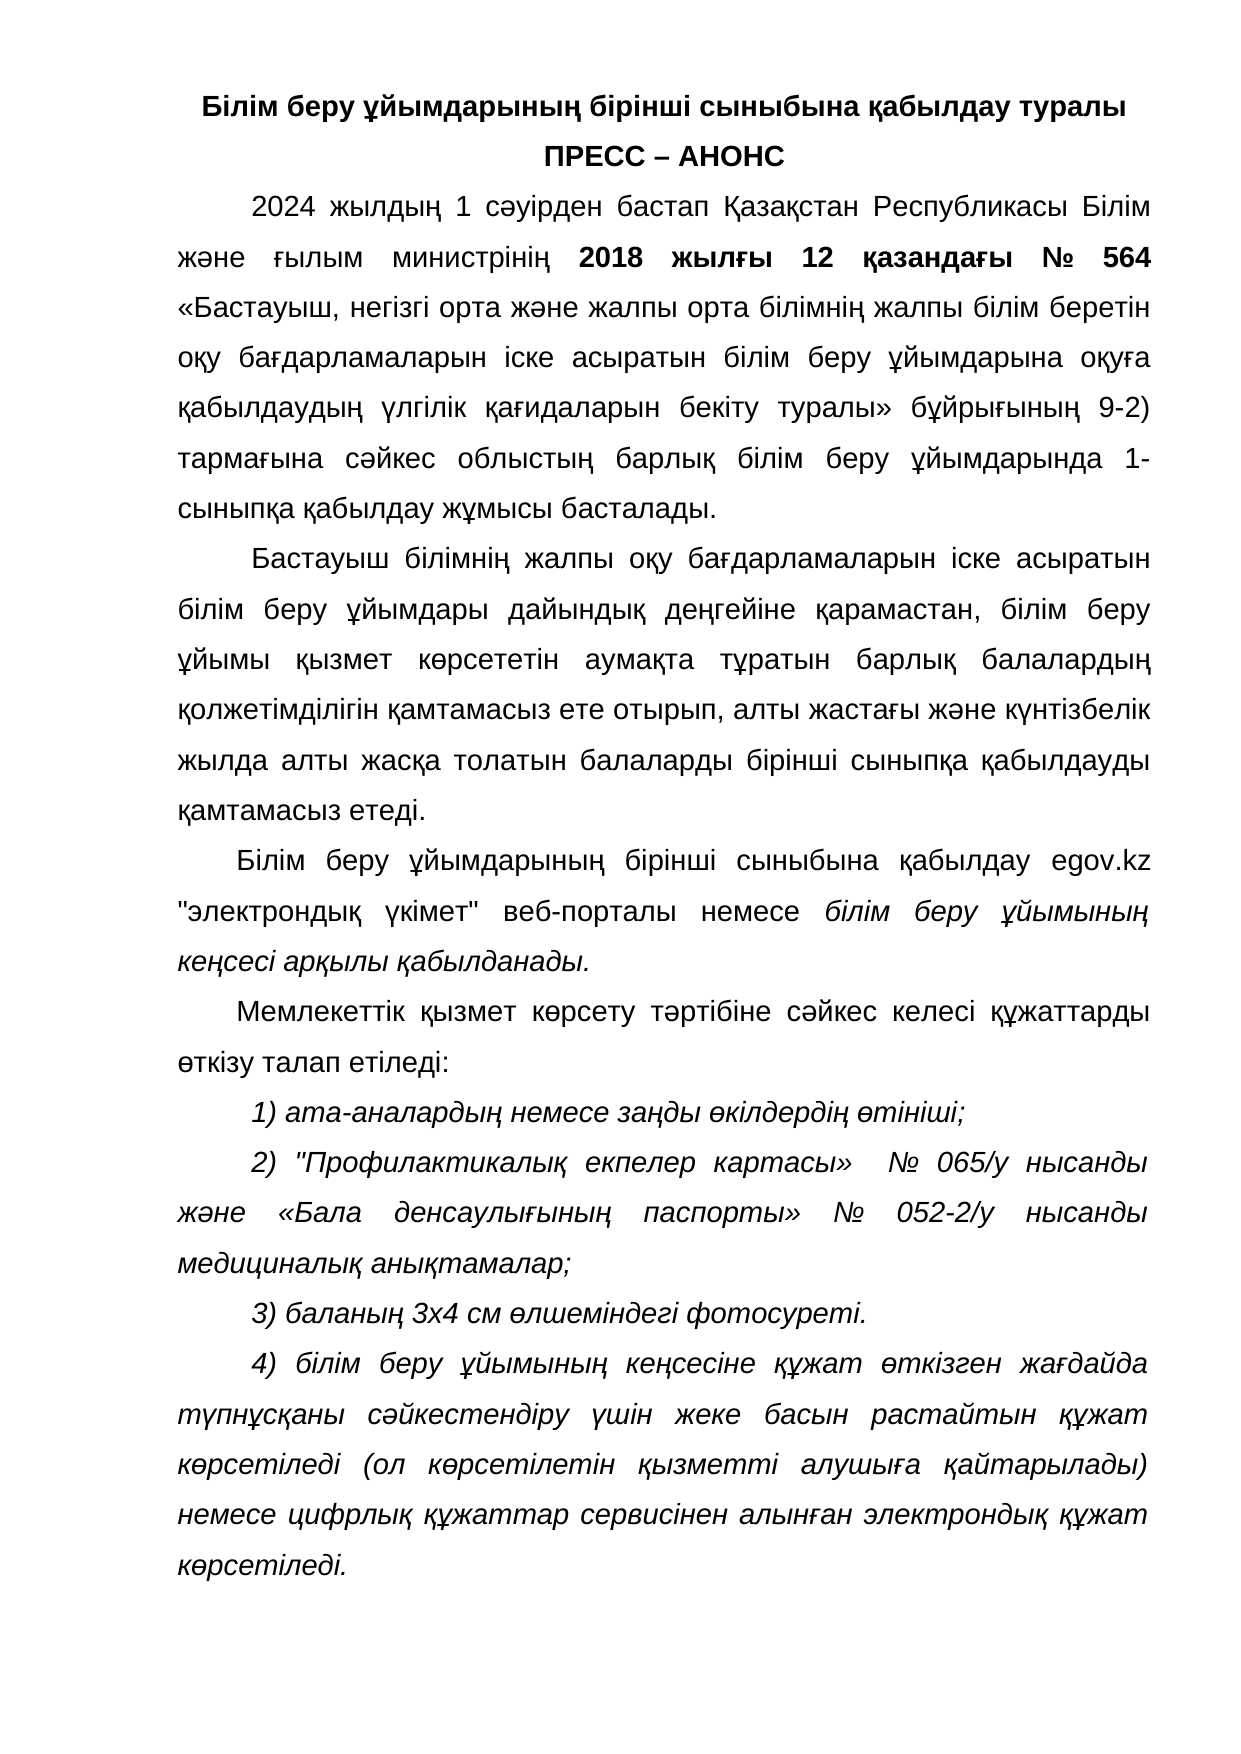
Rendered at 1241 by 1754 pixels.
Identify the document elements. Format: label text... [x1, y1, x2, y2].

text ПРЕСС – АНОНС [177, 139, 1152, 172]
text 4) білім беру ұйымының кеңсесіне құжат өткізген жағдайда түпнұсқаны сәйкестендіру үшін жеке басын растайтын құжат көрсетіледі (ол көрсетілетін қызметті алушыға қайтарылады) немесе цифрлық құжаттар сервисінен алынған электрондық құжат көрсетіледі. [177, 1346, 1152, 1581]
text Бастауыш білімнің жалпы оқу бағдарламаларын іске асыратын білім беру ұйымдары дайындық деңгейіне қарамастан, білім беру ұйымы қызмет көрсететін аумақта тұратын барлық балалардың қолжетімділігін қамтамасыз ете отырып, алты жастағы және күнтізбелік жылда алты жасқа толатын балаларды бірінші сыныпқа қабылдауды қамтамасыз етеді. [177, 541, 1152, 827]
text 2) "Профилактикалық екпелер картасы» № 065/у нысанды және «Бала денсаулығының паспорты» № 052-2/у нысанды медициналық анықтамалар; [177, 1145, 1152, 1279]
text 1) ата-аналардың немесе заңды өкілдердің өтініші; [177, 1095, 1152, 1128]
text 3) баланың 3х4 см өлшеміндегі фотосуретi. [177, 1296, 1152, 1330]
text Білім беру ұйымдарының бірінші сыныбына қабылдау egov.kz "электрондық үкімет" веб-порталы немесе білім беру ұйымының кеңсесі арқылы қабылданады. [177, 843, 1152, 977]
text Білім беру ұйымдарының бірінші сыныбына қабылдау туралы [177, 89, 1152, 122]
text Мемлекеттік қызмет көрсету тәртібіне сәйкес келесі құжаттарды өткізу талап етіледі: [177, 994, 1152, 1078]
text 2024 жылдың 1 сәуірден бастап Қазақстан Республикасы Білім және ғылым министрінің 2018 жылғы 12 қазандағы № 564 «Бастауыш, негізгі орта және жалпы орта білімнің жалпы білім беретін оқу бағдарламаларын іске асыратын білім беру ұйымдарына оқуға қабылдаудың үлгілік қағидаларын бекіту туралы» бұйрығының 9-2) тармағына сәйкес облыстың барлық білім беру ұйымдарында 1-сыныпқа қабылдау жұмысы басталады. [177, 189, 1152, 525]
